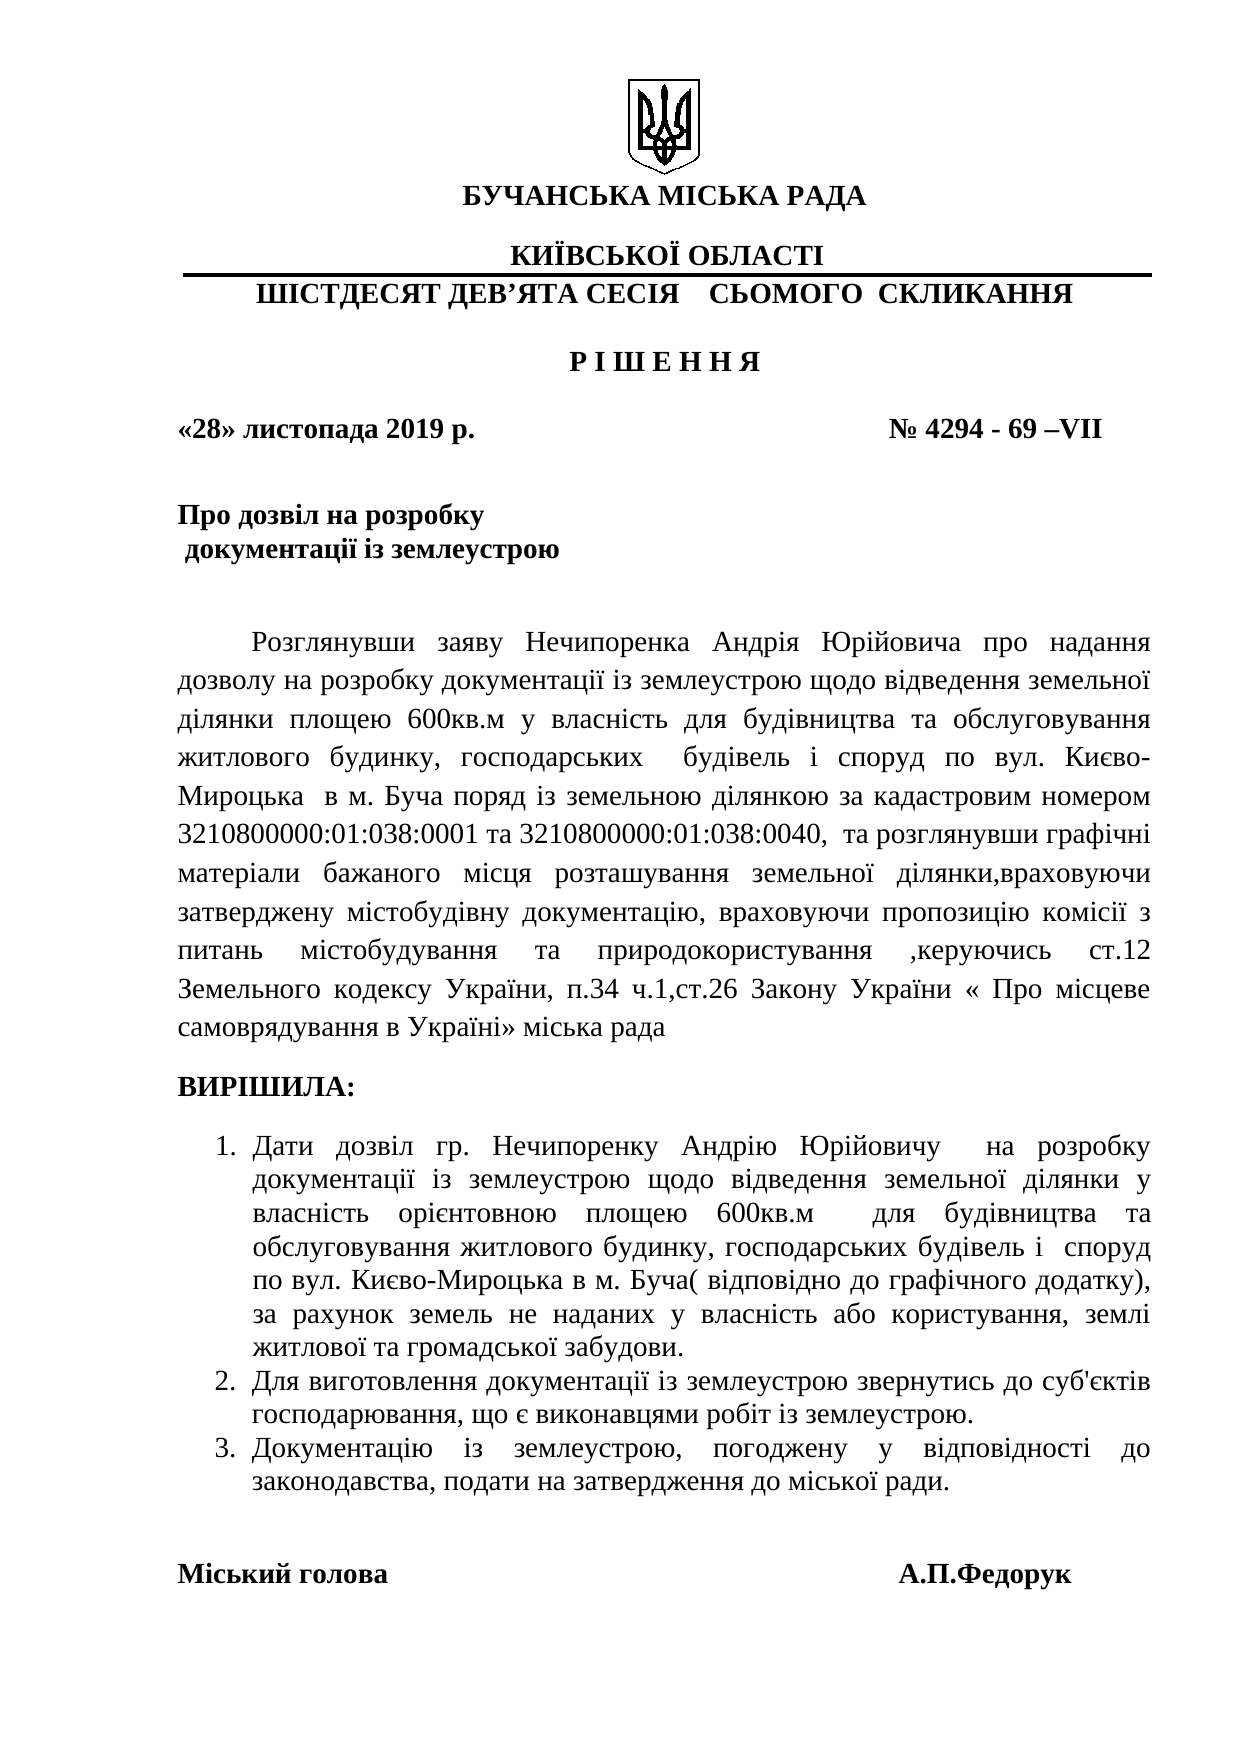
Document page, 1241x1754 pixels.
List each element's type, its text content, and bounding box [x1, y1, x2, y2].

text КИЇВСЬКОЇ ОБЛАСТІ [183, 238, 1152, 273]
text «28» листопада 2019 р. № 4294 - 69 –VІІ [177, 411, 1152, 444]
text ВИРІШИЛА: [177, 1069, 1152, 1102]
list Дати дозвіл гр. Нечипоренку Андрію Юрійовичу на розробку документації із землеустрою щодо відведення земельної ділянки у власність орієнтовною площею 600кв.м для будівництва та обслуговування житлового будинку, господарських будівель і споруд по вул. Києво-Мироцька в м. Буча( відповідно до графічного додатку), за рахунок земель не наданих у власність або користування, землі житлової та громадської забудови. [215, 1128, 1152, 1363]
text Розглянувши заяву Нечипоренка Андрія Юрійовича про надання дозволу на розробку документації із землеустрою щодо відведення земельної ділянки площею 600кв.м у власність для будівництва та обслуговування житлового будинку, господарських будівель і споруд по вул. Києво- Мироцька в м. Буча поряд із земельною ділянкою за кадастровим номером 3210800000:01:038:0001 та 3210800000:01:038:0040, та розглянувши графічні матеріали бажаного місця розташування земельної ділянки,враховуючи затверджену містобудівну документацію, враховуючи пропозицію комісії з питань містобудування та природокористування ,керуючись ст.12 Земельного кодексу України, п.34 ч.1,ст.26 Закону України « Про місцеве самоврядування в Україні» міська рада [177, 624, 1152, 1043]
text БУЧАНСЬКА МІСЬКА РАДА [177, 178, 1152, 212]
text Р І Ш Е Н Н Я [177, 344, 1152, 377]
text документації із землеустрою [177, 531, 1152, 564]
text ШІСТДЕСЯТ ДЕВ’ЯТА СЕСІЯ СЬОМОГО СКЛИКАННЯ [177, 277, 1152, 310]
text Міський голова А.П.Федорук [177, 1556, 1152, 1590]
list Документацію із землеустрою, погоджену у відповідності до законодавства, подати на затвердження до міської ради. [214, 1430, 1152, 1497]
text Про дозвіл на розробку [177, 497, 1152, 531]
list Для виготовлення документації із землеустрою звернутись до суб'єктів господарювання, що є виконавцями робіт із землеустрою. [214, 1363, 1152, 1430]
